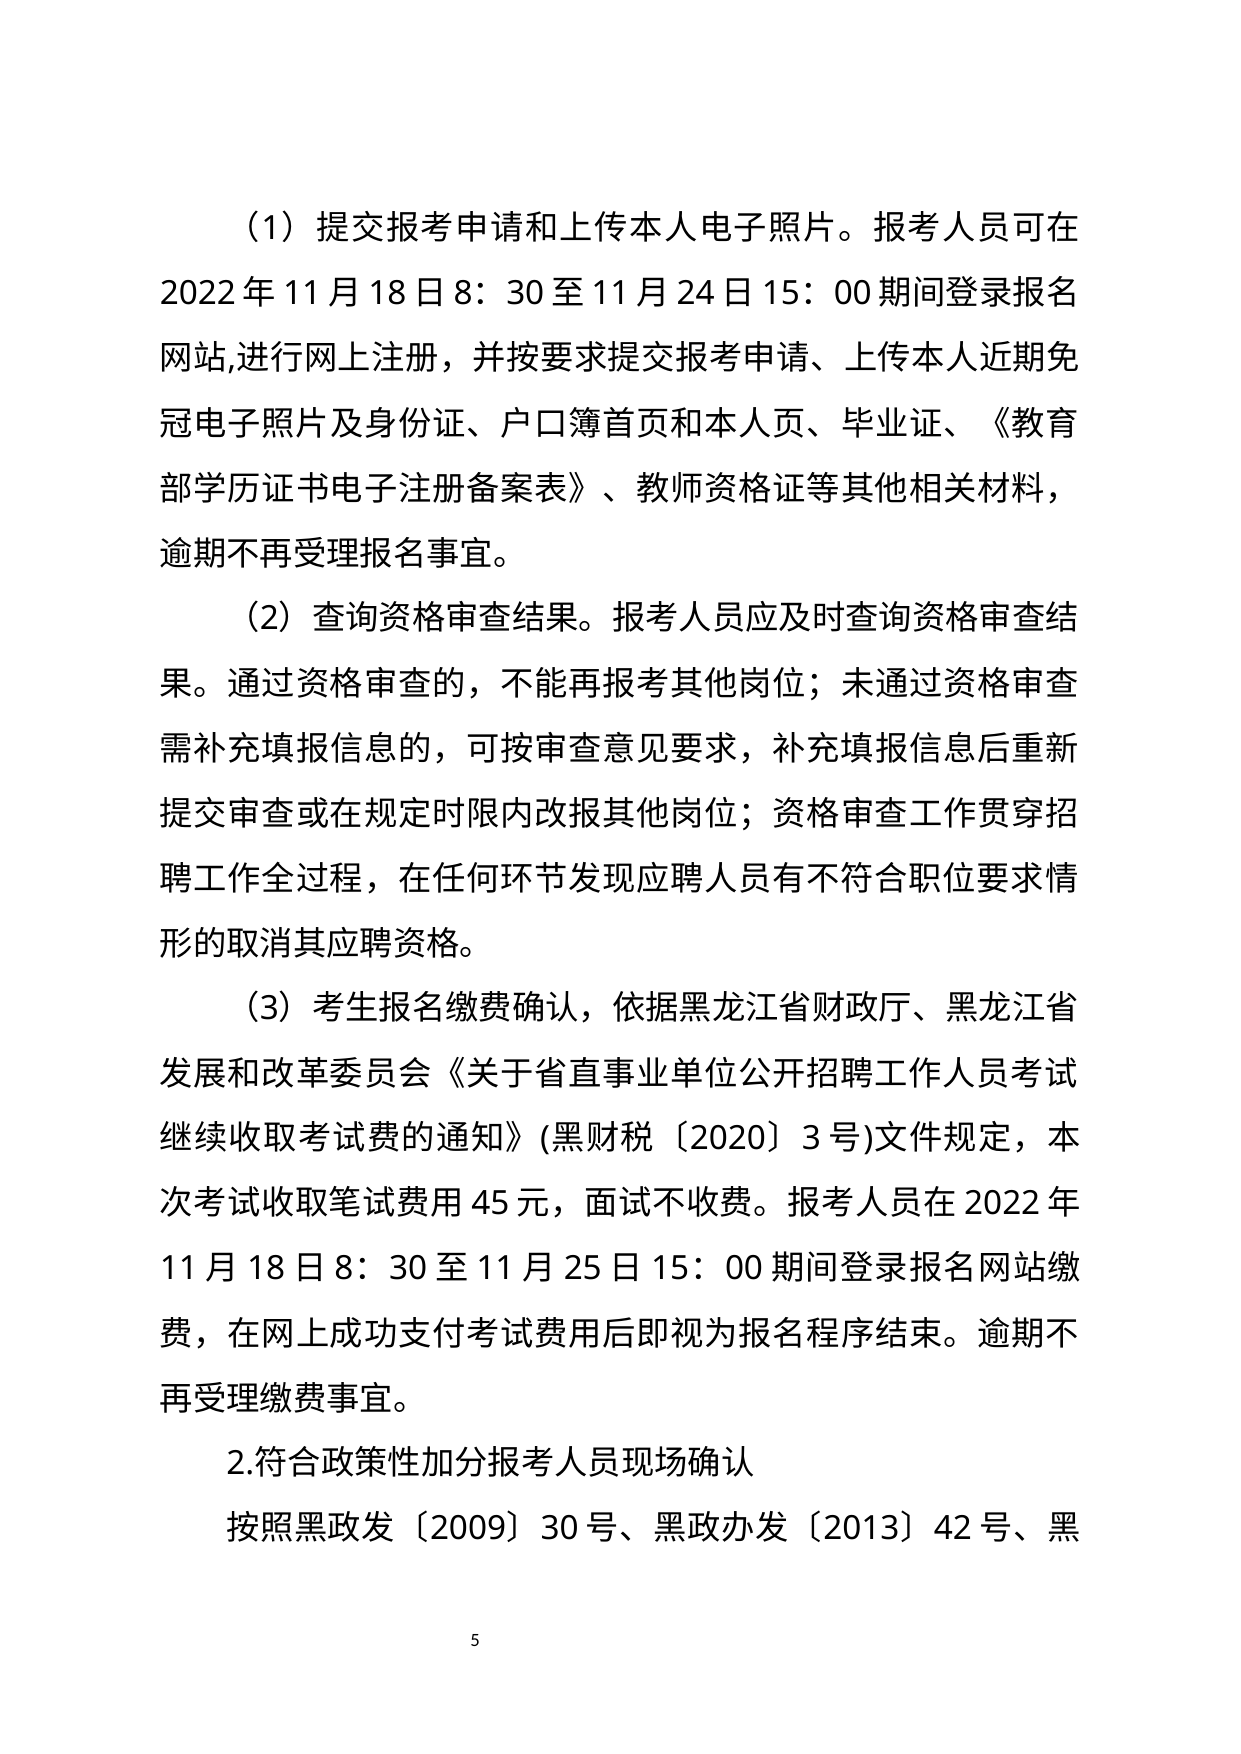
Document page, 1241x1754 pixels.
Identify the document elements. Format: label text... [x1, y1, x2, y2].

text （2）查询资格审查结果。报考人员应及时查询资格审查结果。通过资格审查的，不能再报考其他岗位；未通过资格审查需补充填报信息的，可按审查意见要求，补充填报信息后重新提交审查或在规定时限内改报其他岗位；资格审查工作贯穿招聘工作全过程，在任何环节发现应聘人员有不符合职位要求情形的取消其应聘资格。 [159, 583, 1081, 973]
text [159, 1493, 1081, 1558]
text 2.符合政策性加分报考人员现场确认 [159, 1428, 1081, 1493]
text （1）提交报考申请和上传本人电子照片。报考人员可在2022年11月18日8：30至11月24日15：00期间登录报名网站,进行网上注册，并按要求提交报考申请、上传本人近期免冠电子照片及身份证、户口簿首页和本人页、毕业证、《教育部学历证书电子注册备案表》、教师资格证等其他相关材料，逾期不再受理报名事宜。 [159, 193, 1081, 583]
text （3）考生报名缴费确认，依据黑龙江省财政厅、黑龙江省发展和改革委员会《关于省直事业单位公开招聘工作人员考试继续收取考试费的通知》(黑财税〔2020〕3号)文件规定，本次考试收取笔试费用45元，面试不收费。报考人员在2022年11月18日8：30至11月25日15：00期间登录报名网站缴费，在网上成功支付考试费用后即视为报名程序结束。逾期不再受理缴费事宜。 [159, 973, 1081, 1428]
